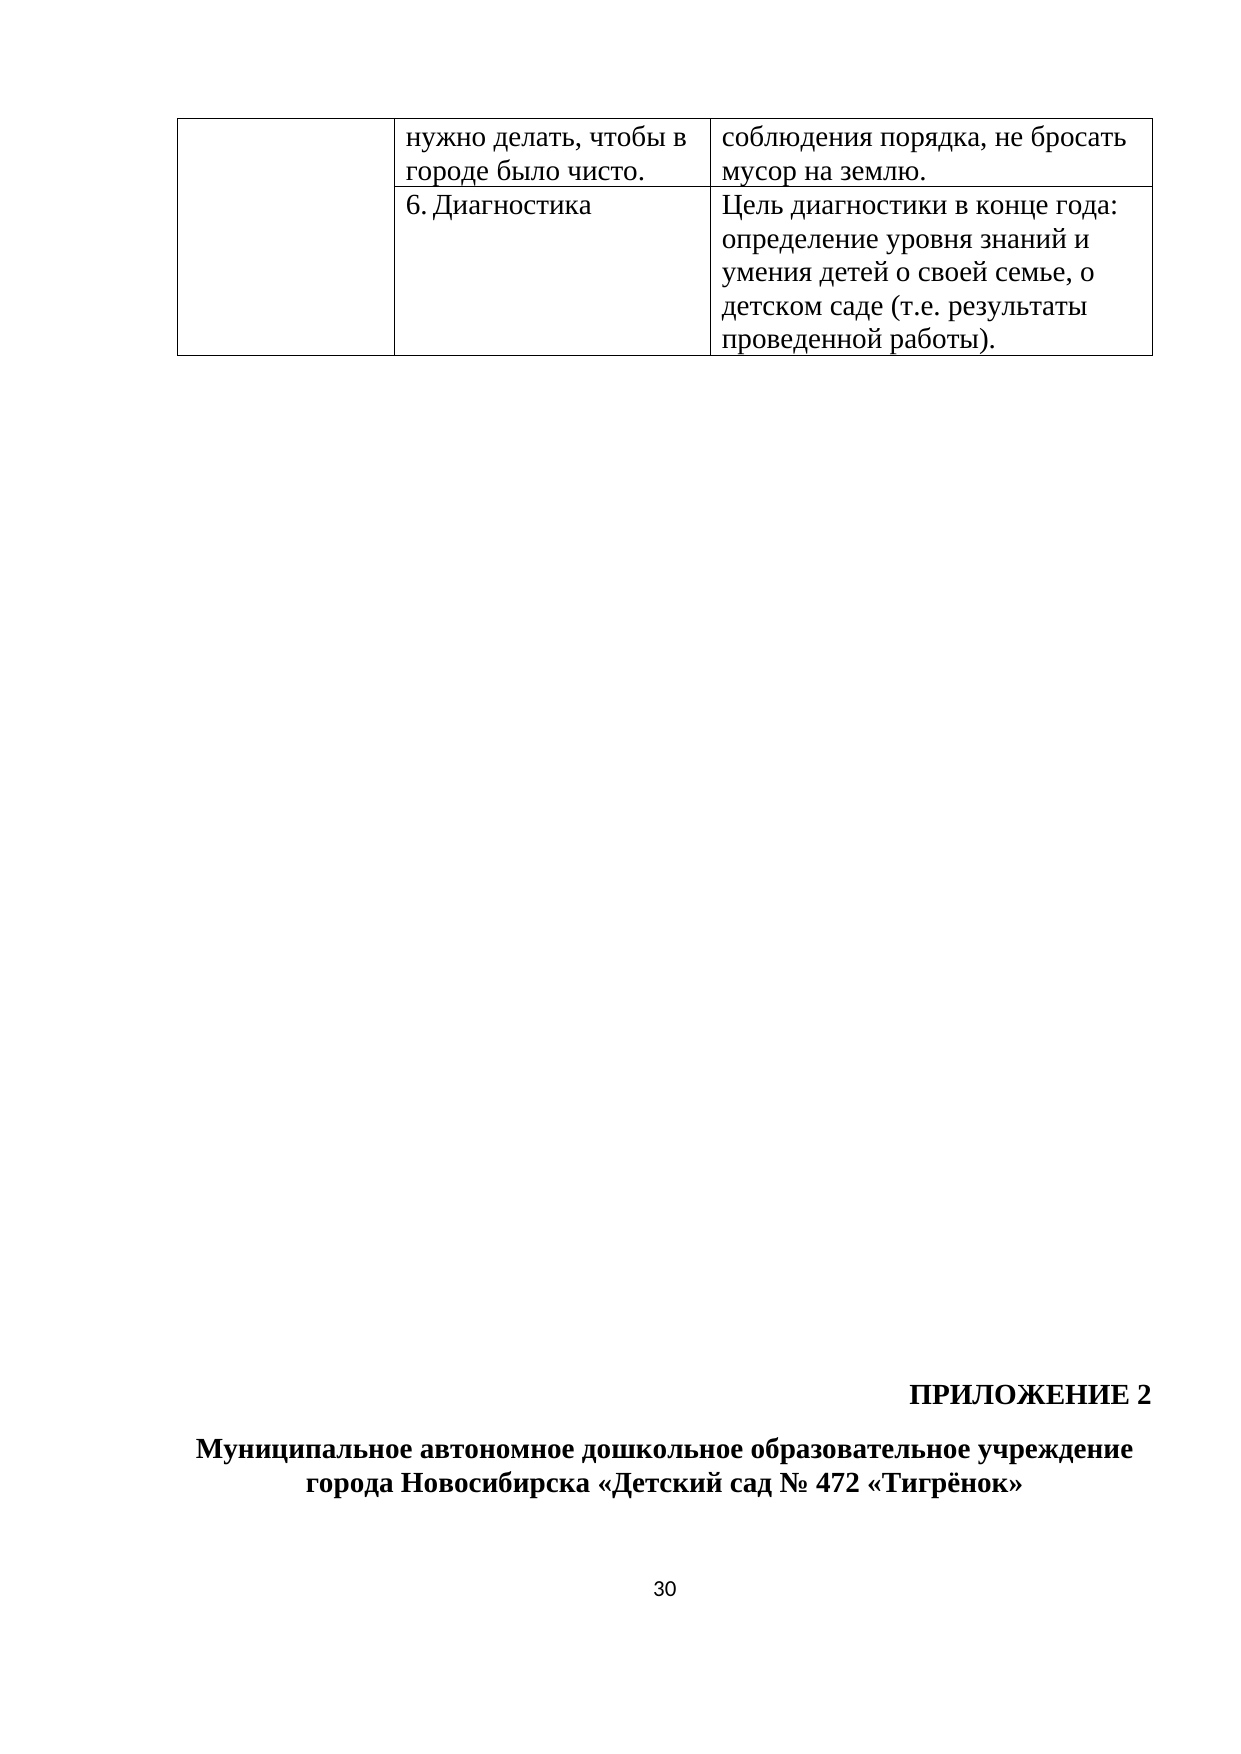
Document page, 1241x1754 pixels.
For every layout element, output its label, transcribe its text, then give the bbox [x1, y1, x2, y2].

table_cell 6. Диагностика [395, 187, 710, 355]
text Муниципальное автономное дошкольное образовательное учреждение города Новосибирска «Детский сад № 472 «Тигрёнок» [177, 1431, 1152, 1498]
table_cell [711, 119, 1152, 186]
table_cell Цель диагностики в конце года: определение уровня знаний и умения детей о своей семье, о детском саде (т.е. результаты проведенной работы). [711, 187, 1152, 355]
text ПРИЛОЖЕНИЕ 2 [177, 1377, 1152, 1411]
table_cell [395, 119, 710, 186]
